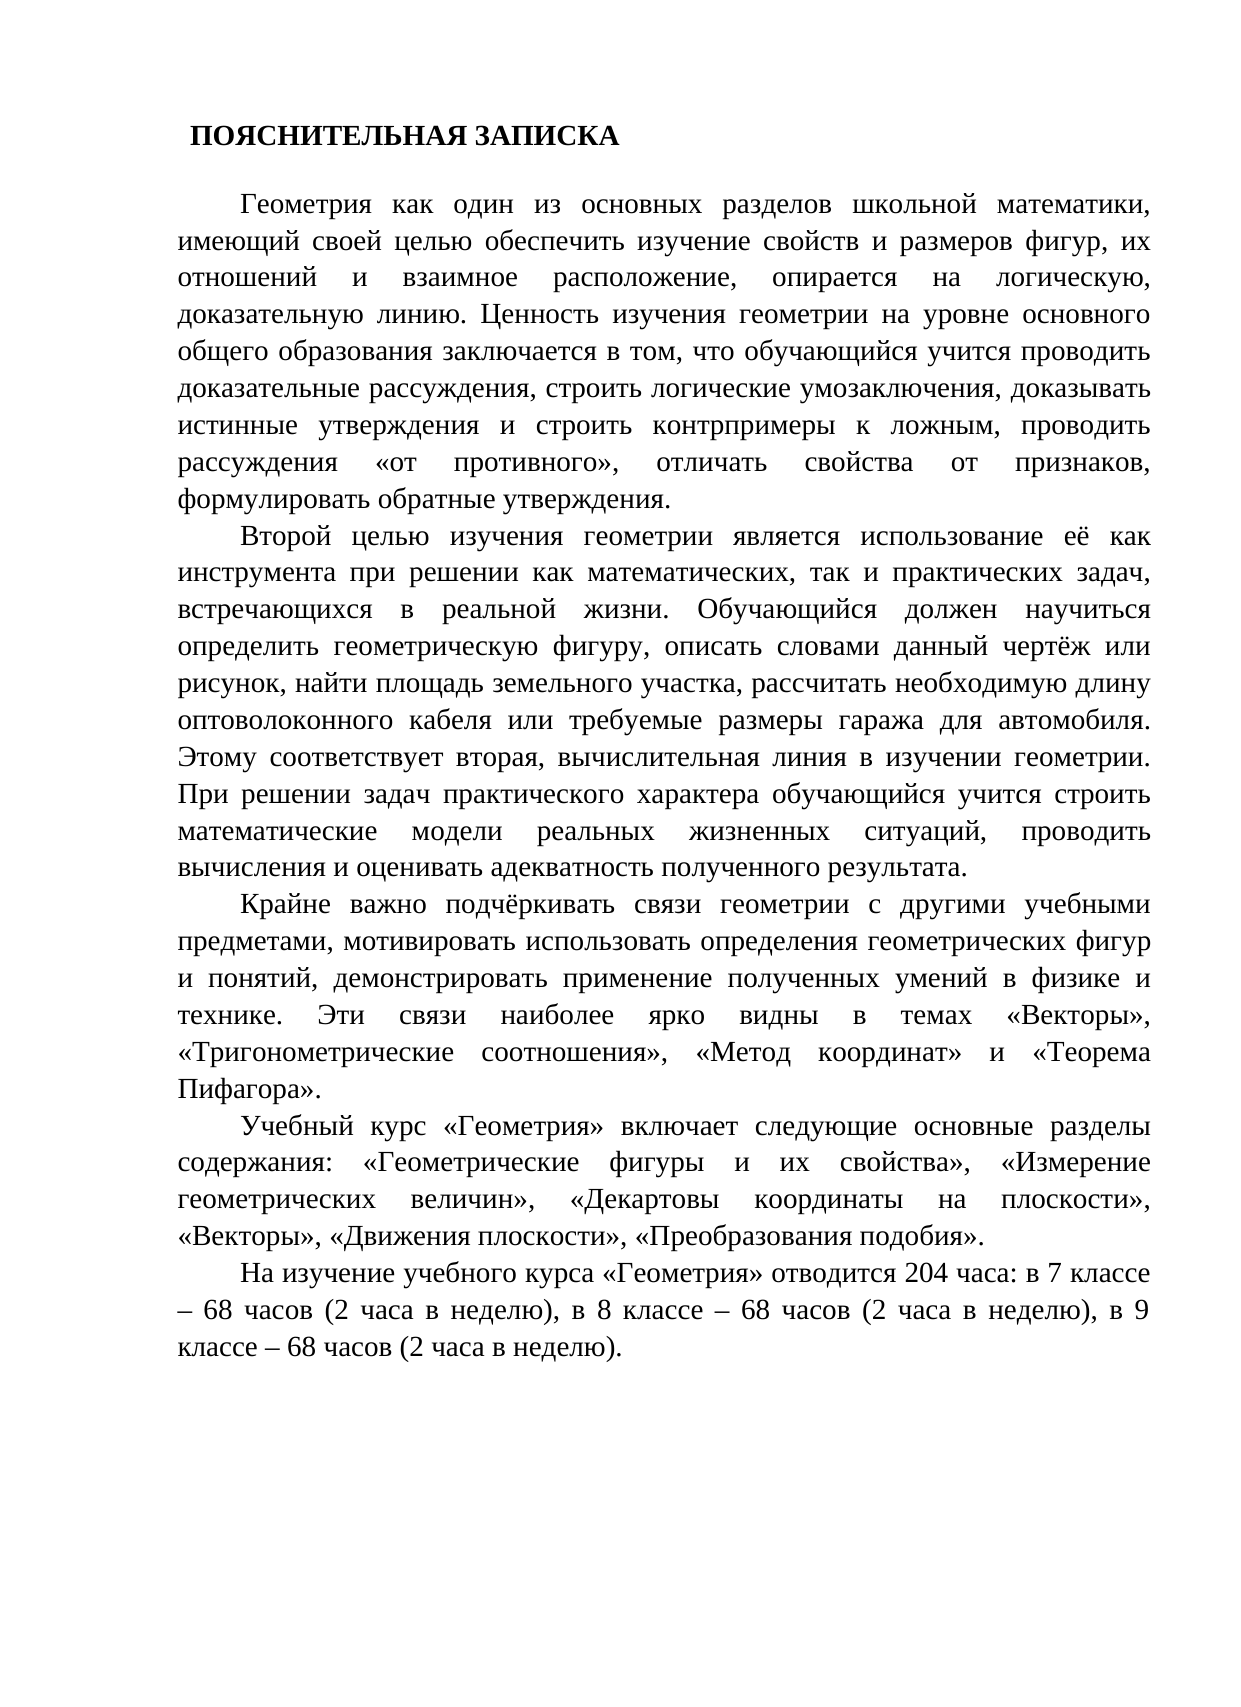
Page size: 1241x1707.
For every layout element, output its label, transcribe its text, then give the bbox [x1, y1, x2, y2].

text Учебный курс «Геометрия» включает следующие основные разделы содержания: «Геометрические фигуры и их свойства», «Измерение геометрических величин», «Декартовы координаты на плоскости», «Векторы», «Движения плоскости», «Преобразования подобия». [177, 1108, 1152, 1252]
text Второй целью изучения геометрии является использование её как инструмента при решении как математических, так и практических задач, встречающихся в реальной жизни. Обучающийся должен научиться определить геометрическую фигуру, описать словами данный чертёж или рисунок, найти площадь земельного участка, рассчитать необходимую длину оптоволоконного кабеля или требуемые размеры гаража для автомобиля. Этому соответствует вторая, вычислительная линия в изучении геометрии. При решении задач практического характера обучающийся учится строить математические модели реальных жизненных ситуаций, проводить вычисления и оценивать адекватность полученного результата. [177, 518, 1152, 883]
text ‌На изучение учебного курса «Геометрия» отводится 204 часа: в 7 классе – 68 часов (2 часа в неделю), в 8 классе – 68 часов (2 часа в неделю), в 9 классе – 68 часов (2 часа в неделю).‌‌ [177, 1255, 1152, 1362]
text Крайне важно подчёркивать связи геометрии с другими учебными предметами, мотивировать использовать определения геометрических фигур и понятий, демонстрировать применение полученных умений в физике и технике. Эти связи наиболее ярко видны в темах «Векторы», «Тригонометрические соотношения», «Метод координат» и «Теорема Пифагора». [177, 886, 1152, 1104]
text Геометрия как один из основных разделов школьной математики, имеющий своей целью обеспечить изучение свойств и размеров фигур, их отношений и взаимное расположение, опирается на логическую, доказательную линию. Ценность изучения геометрии на уровне основного общего образования заключается в том, что обучающийся учится проводить доказательные рассуждения, строить логические умозаключения, доказывать истинные утверждения и строить контрпримеры к ложным, проводить рассуждения «от противного», отличать свойства от признаков, формулировать обратные утверждения. [177, 186, 1152, 514]
text ПОЯСНИТЕЛЬНАЯ ЗАПИСКА [190, 118, 1152, 152]
